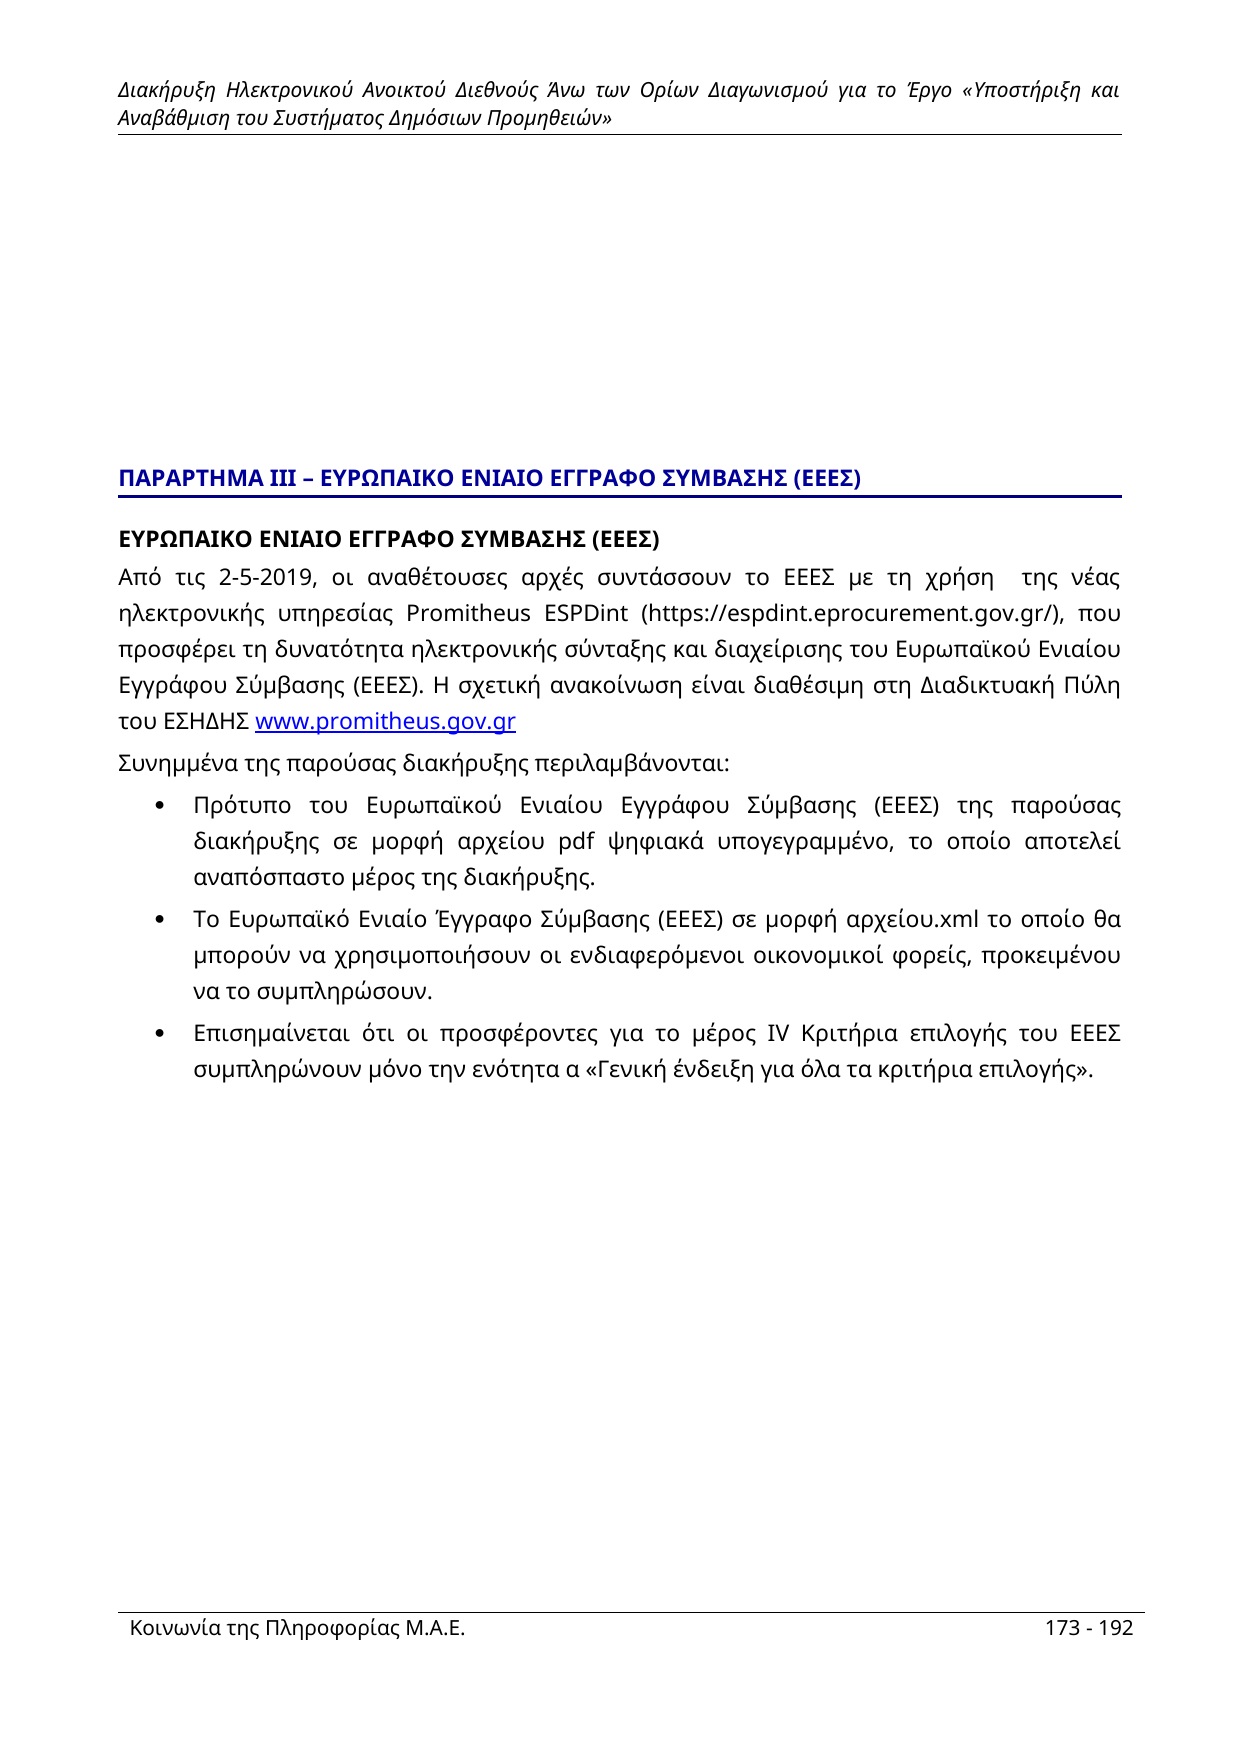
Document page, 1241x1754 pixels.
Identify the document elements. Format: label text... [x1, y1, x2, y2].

list Επισημαίνεται ότι οι προσφέροντες για το μέρος IV Κριτήρια επιλογής του ΕΕΕΣ συμπληρώνουν μόνο την ενότητα α «Γενική ένδειξη για όλα τα κριτήρια επιλογής». [156, 1017, 1122, 1084]
text Από τις 2-5-2019, οι αναθέτουσες αρχές συντάσσουν το ΕΕΕΣ με τη χρήση της νέας ηλεκτρονικής υπηρεσίας Promitheus ESPDint (https://espdint.eprocurement.gov.gr/), που προσφέρει τη δυνατότητα ηλεκτρονικής σύνταξης και διαχείρισης του Ευρωπαϊκού Ενιαίου Εγγράφου Σύμβασης (ΕΕΕΣ). Η σχετική ανακοίνωση είναι διαθέσιμη στη Διαδικτυακή Πύλη του ΕΣΗΔΗΣ www.promitheus.gov.gr [118, 561, 1122, 736]
subtitle ΠΑΡΑΡΤΗΜΑ ΙΙI – ΕΥΡΩΠΑΙΚΟ ΕΝΙΑΙΟ ΕΓΓΡΑΦΟ ΣΥΜΒΑΣΗΣ (ΕΕΕΣ) [118, 462, 1122, 495]
list Πρότυπο του Ευρωπαϊκού Ενιαίου Εγγράφου Σύμβασης (ΕΕΕΣ) της παρούσας διακήρυξης σε μορφή αρχείου pdf ψηφιακά υπογεγραμμένο, το οποίο αποτελεί αναπόσπαστο μέρος της διακήρυξης. [156, 789, 1122, 892]
list Το Ευρωπαϊκό Ενιαίο Έγγραφο Σύμβασης (ΕΕΕΣ) σε μορφή αρχείου.xml το οποίο θα μπορούν να χρησιμοποιήσουν οι ενδιαφερόμενοι οικονομικοί φορείς, προκειμένου να το συμπληρώσουν. [156, 903, 1122, 1006]
text Συνημμένα της παρούσας διακήρυξης περιλαμβάνονται: [118, 747, 1122, 778]
subtitle ΕΥΡΩΠΑΙΚΟ ΕΝΙΑΙΟ ΕΓΓΡΑΦΟ ΣΥΜΒΑΣΗΣ (ΕΕΕΣ) [118, 523, 1122, 554]
